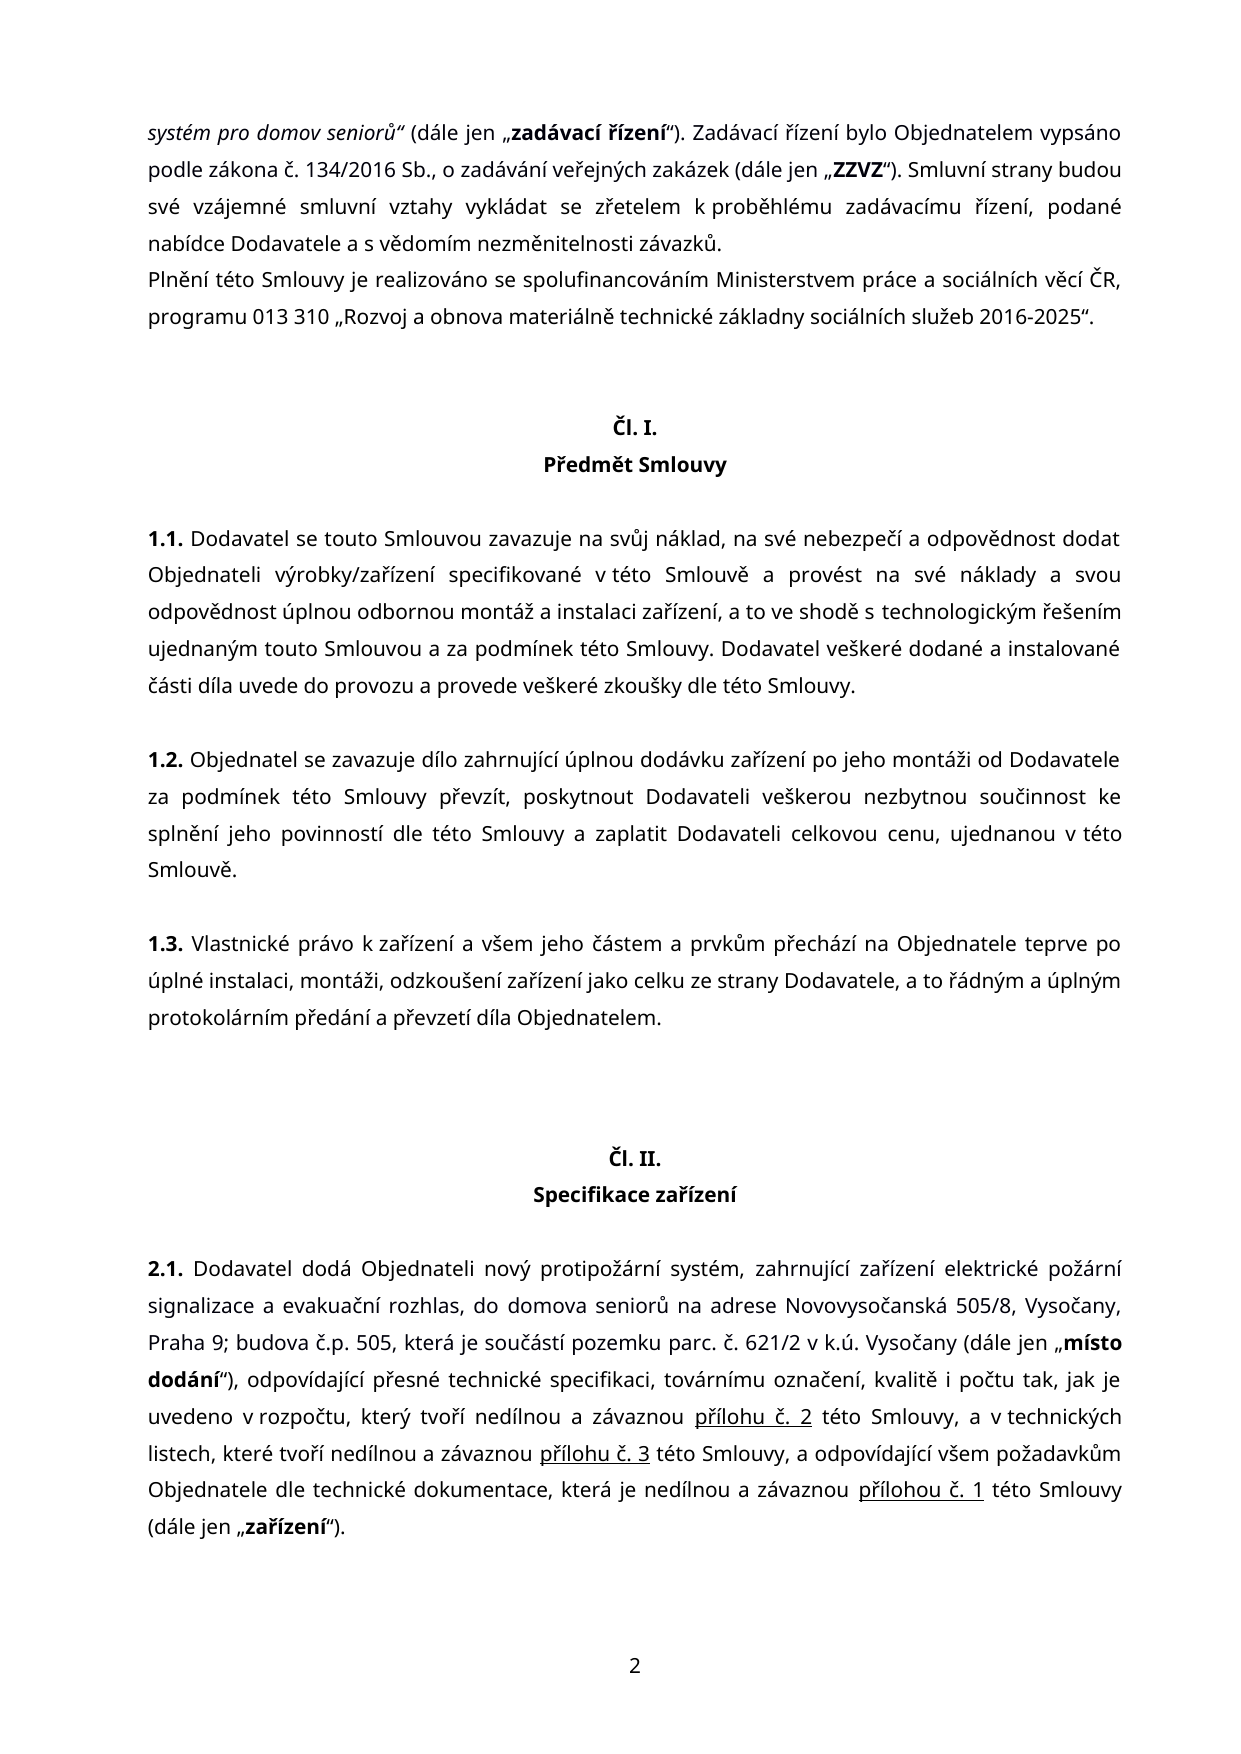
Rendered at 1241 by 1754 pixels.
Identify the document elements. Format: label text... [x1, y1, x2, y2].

text 1.2. Objednatel se zavazuje dílo zahrnující úplnou dodávku zařízení po jeho montáži od Dodavatele za podmínek této Smlouvy převzít, poskytnout Dodavateli veškerou nezbytnou součinnost ke splnění jeho povinností dle této Smlouvy a zaplatit Dodavateli celkovou cenu, ujednanou v této Smlouvě. [148, 708, 1122, 884]
text Předmět Smlouvy [148, 450, 1122, 478]
text Čl. I. [148, 413, 1122, 442]
text Plnění této Smlouvy je realizováno se spolufinancováním Ministerstvem práce a sociálních věcí ČR, programu 013 310 „Rozvoj a obnova materiálně technické základny sociálních služeb 2016-2025“. [148, 266, 1122, 331]
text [148, 118, 1122, 257]
text 2.1. Dodavatel dodá Objednateli nový protipožární systém, zahrnující zařízení elektrické požární signalizace a evakuační rozhlas, do domova seniorů na adrese Novovysočanská 505/8, Vysočany, Praha 9; budova č.p. 505, která je součástí pozemku parc. č. 621/2 v k.ú. Vysočany (dále jen „místo dodání“), odpovídající přesné technické specifikaci, továrnímu označení, kvalitě i počtu tak, jak je uvedeno v rozpočtu, který tvoří nedílnou a závaznou přílohu č. 2 této Smlouvy, a v technických listech, které tvoří nedílnou a závaznou přílohu č. 3 této Smlouvy, a odpovídající všem požadavkům Objednatele dle technické dokumentace, která je nedílnou a závaznou přílohou č. 1 této Smlouvy (dále jen „zařízení“). [148, 1254, 1122, 1541]
text Specifikace zařízení [148, 1181, 1122, 1209]
text 1.3. Vlastnické právo k zařízení a všem jeho částem a prvkům přechází na Objednatele teprve po úplné instalaci, montáži, odzkoušení zařízení jako celku ze strany Dodavatele, a to řádným a úplným protokolárním předání a převzetí díla Objednatelem. [148, 929, 1122, 1032]
text Čl. II. [148, 1144, 1122, 1172]
text 1.1. Dodavatel se touto Smlouvou zavazuje na svůj náklad, na své nebezpečí a odpovědnost dodat Objednateli výrobky/zařízení specifikované v této Smlouvě a provést na své náklady a svou odpovědnost úplnou odbornou montáž a instalaci zařízení, a to ve shodě s technologickým řešením ujednaným touto Smlouvou a za podmínek této Smlouvy. Dodavatel veškeré dodané a instalované části díla uvede do provozu a provede veškeré zkoušky dle této Smlouvy. [148, 524, 1122, 700]
